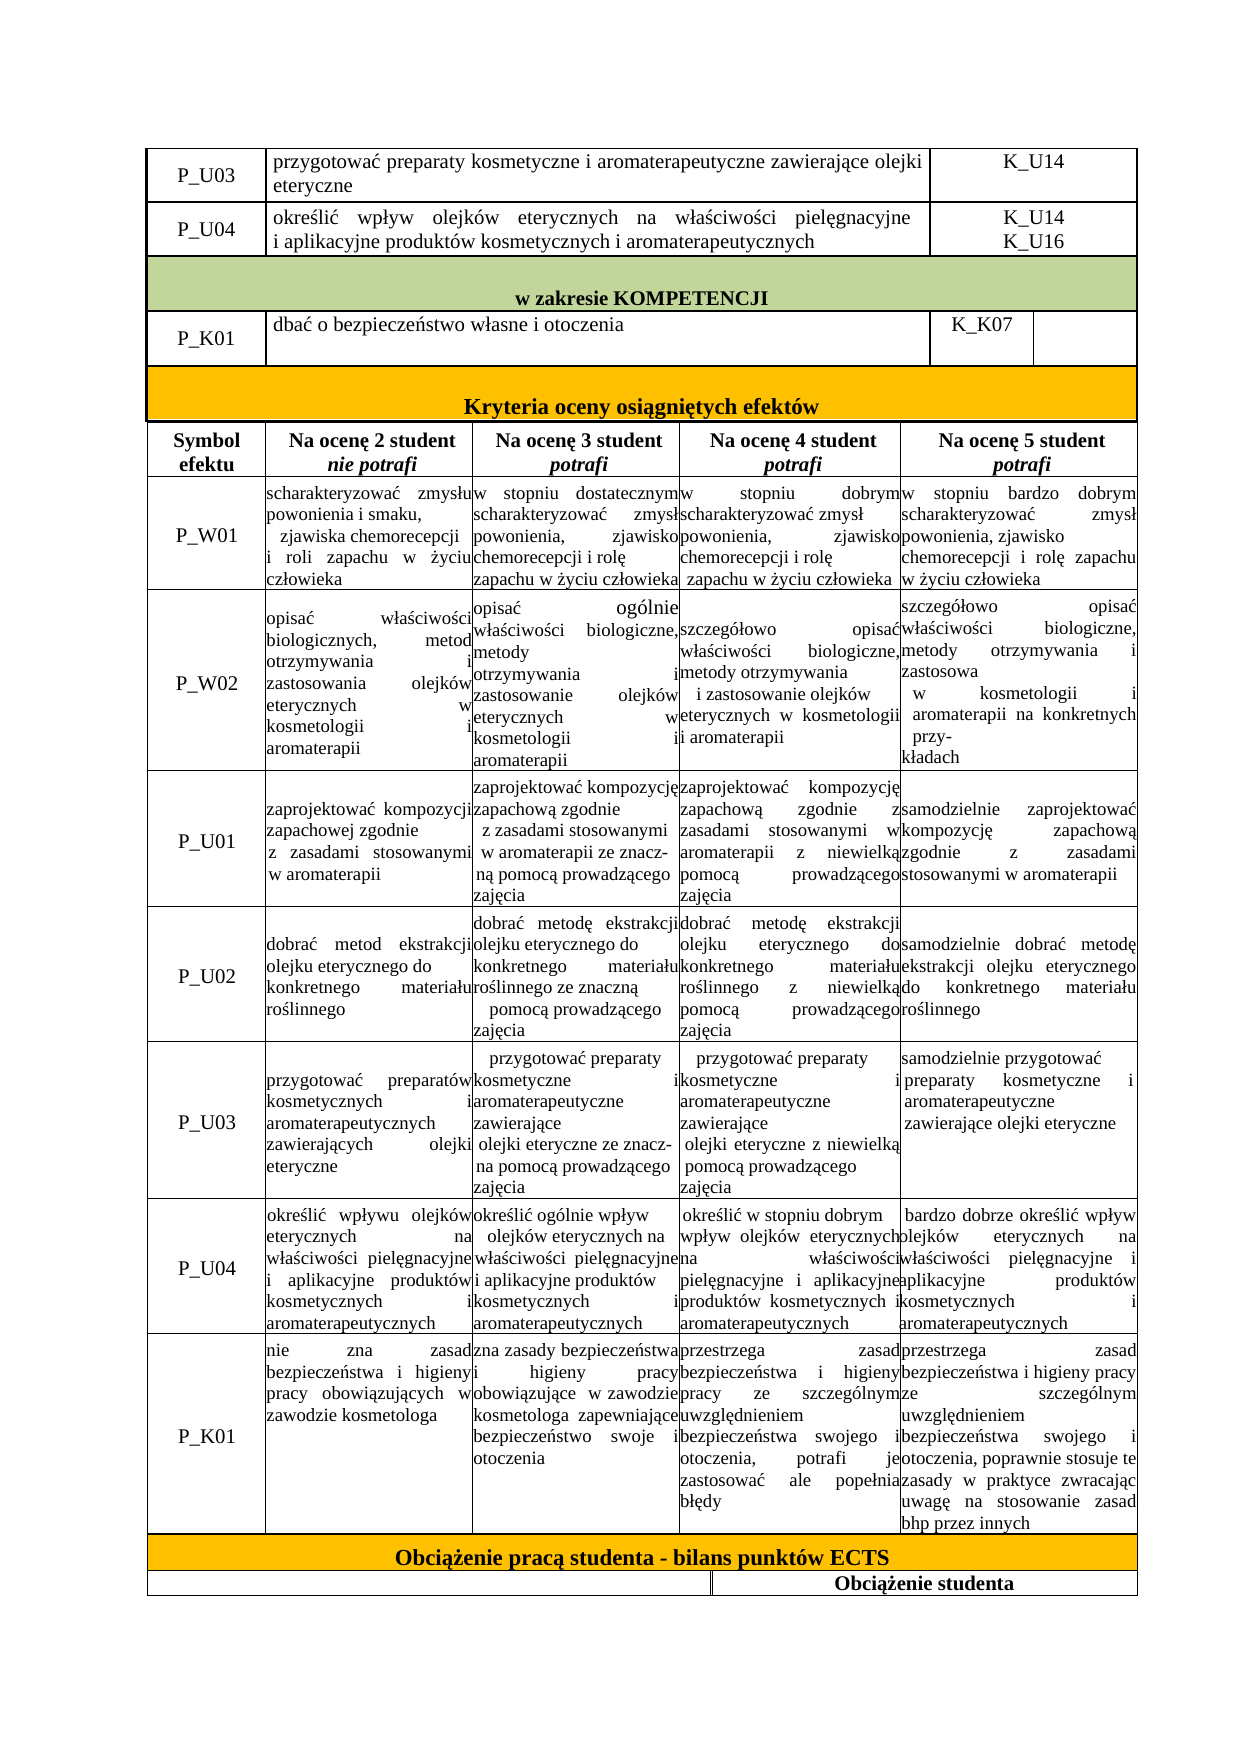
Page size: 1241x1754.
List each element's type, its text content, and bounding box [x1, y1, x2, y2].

table_header Na ocenę 4 student potrafi [680, 423, 900, 476]
table_cell przygotować preparaty kosmetyczne i aromaterapeutyczne zawierające olejki eteryczne ze znacz- na pomocą prowadzącego zajęcia [473, 1042, 679, 1198]
table_header Na ocenę 3 student potrafi [473, 423, 679, 476]
table_cell przygotować preparatów kosmetycznych i aromaterapeutycznych zawierających olejki eteryczne [266, 1042, 472, 1198]
table_cell P_U03 [148, 1042, 265, 1198]
table_cell K_U14 [931, 149, 1136, 201]
table_cell określić w stopniu dobrym wpływ olejków eterycznych na właściwości pielęgnacyjne i aplikacyjne produktów kosmetycznych i aromaterapeutycznych [680, 1199, 900, 1333]
table_cell P_U04 [148, 1199, 265, 1333]
table_cell przestrzega zasad bezpieczeństwa i higieny pracy ze szczególnym uwzględnieniem bezpieczeństwa swojego i otoczenia, poprawnie stosuje te zasady w praktyce zwracając uwagę na stosowanie zasad bhp przez innych [901, 1334, 1137, 1533]
table_cell Obciążenie studenta [713, 1571, 1137, 1595]
table_cell dobrać metodę ekstrakcji olejku eterycznego do konkretnego materiału roślinnego ze znaczną pomocą prowadzącego zajęcia [473, 907, 679, 1041]
table_cell zaprojektować kompozycji zapachowej zgodnie z zasadami stosowanymi w aromaterapii [266, 771, 472, 906]
table_cell przygotować preparaty kosmetyczne i aromaterapeutyczne zawierające olejki eteryczne z niewielką pomocą prowadzącego zajęcia [680, 1042, 900, 1198]
table_header Symbol efektu [148, 423, 265, 476]
table_cell przygotować preparaty kosmetyczne i aromaterapeutyczne zawierające olejki eteryczne [267, 149, 929, 201]
table_cell samodzielnie dobrać metodę ekstrakcji olejku eterycznego do konkretnego materiału roślinnego [901, 907, 1137, 1041]
table_cell bardzo dobrze określić wpływ olejków eterycznych na właściwości pielęgnacyjne i aplikacyjne produktów kosmetycznych i aromaterapeutycznych [901, 1199, 1137, 1333]
table_cell P_U03 [148, 149, 265, 201]
table_cell P_W01 [148, 477, 265, 589]
table_cell scharakteryzować zmysłu powonienia i smaku, zjawiska chemorecepcji i roli zapachu w życiu człowieka [266, 477, 472, 589]
table_cell samodzielnie przygotować preparaty kosmetyczne i aromaterapeutyczne zawierające olejki eteryczne [901, 1042, 1137, 1198]
table_cell dobrać metodę ekstrakcji olejku eterycznego do konkretnego materiału roślinnego z niewielką pomocą prowadzącego zajęcia [680, 907, 900, 1041]
table_cell K_K07 [931, 312, 1033, 365]
table_header Na ocenę 2 student nie potrafi [266, 423, 472, 476]
table_cell określić wpływ olejków eterycznych na właściwości pielęgnacyjne i aplikacyjne produktów kosmetycznych i aromaterapeutycznych [267, 203, 929, 255]
table_cell P_W02 [148, 590, 265, 770]
table_cell P_U02 [148, 907, 265, 1041]
table_cell P_K01 [148, 1334, 265, 1533]
table_cell P_K01 [148, 312, 265, 365]
table_cell w stopniu dostatecznym scharakteryzować zmysł powonienia, zjawisko chemorecepcji i rolę zapachu w życiu człowieka [473, 477, 679, 589]
table_header Na ocenę 5 student potrafi [901, 423, 1137, 476]
table_cell K_U14 K_U16 [931, 203, 1136, 255]
table_cell opisać właściwości biologicznych, metod otrzymywania i zastosowania olejków eterycznych w kosmetologii i aromaterapii [266, 590, 472, 770]
table_cell określić ogólnie wpływ olejków eterycznych na właściwości pielęgnacyjne i aplikacyjne produktów kosmetycznych i aromaterapeutycznych [473, 1199, 679, 1333]
table_cell zaprojektować kompozycję zapachową zgodnie z zasadami stosowanymi w aromaterapii z niewielką pomocą prowadzącego zajęcia [680, 771, 900, 906]
table_cell P_U01 [148, 771, 265, 906]
table_cell szczegółowo opisać właściwości biologiczne, metody otrzymywania i zastosowa w kosmetologii i aromaterapii na konkretnych przy- kładach [901, 590, 1137, 770]
table_cell określić wpływu olejków eterycznych na właściwości pielęgnacyjne i aplikacyjne produktów kosmetycznych i aromaterapeutycznych [266, 1199, 472, 1333]
table_cell w stopniu bardzo dobrym scharakteryzować zmysł powonienia, zjawisko chemorecepcji i rolę zapachu w życiu człowieka [901, 477, 1137, 589]
table_cell opisać ogólnie właściwości biologiczne, metody otrzymywania i zastosowanie olejków eterycznych w kosmetologii i aromaterapii [473, 590, 679, 770]
table_cell dbać o bezpieczeństwo własne i otoczenia [267, 312, 929, 365]
table_cell dobrać metod ekstrakcji olejku eterycznego do konkretnego materiału roślinnego [266, 907, 472, 1041]
table_cell zaprojektować kompozycję zapachową zgodnie z zasadami stosowanymi w aromaterapii ze znacz- ną pomocą prowadzącego zajęcia [473, 771, 679, 906]
table_cell nie zna zasad bezpieczeństwa i higieny pracy obowiązujących w zawodzie kosmetologa [266, 1334, 472, 1533]
table_cell P_U04 [148, 203, 265, 255]
table_cell zna zasady bezpieczeństwa i higieny pracy obowiązujące w zawodzie kosmetologa zapewniające bezpieczeństwo swoje i otoczenia [473, 1334, 679, 1533]
table_cell samodzielnie zaprojektować kompozycję zapachową zgodnie z zasadami stosowanymi w aromaterapii [901, 771, 1137, 906]
table_header Obciążenie pracą studenta - bilans punktów ECTS [148, 1535, 1137, 1570]
table_cell szczegółowo opisać właściwości biologiczne, metody otrzymywania i zastosowanie olejków eterycznych w kosmetologii i aromaterapii [680, 590, 900, 770]
table_cell [148, 1571, 710, 1595]
table_cell [1034, 312, 1136, 365]
table_cell w zakresie KOMPETENCJI [148, 257, 1136, 310]
table_cell przestrzega zasad bezpieczeństwa i higieny pracy ze szczególnym uwzględnieniem bezpieczeństwa swojego i otoczenia, potrafi je zastosować ale popełnia błędy [680, 1334, 900, 1533]
table_cell Kryteria oceny osiągniętych efektów [148, 367, 1136, 419]
table_cell w stopniu dobrym scharakteryzować zmysł powonienia, zjawisko chemorecepcji i rolę zapachu w życiu człowieka [680, 477, 900, 589]
